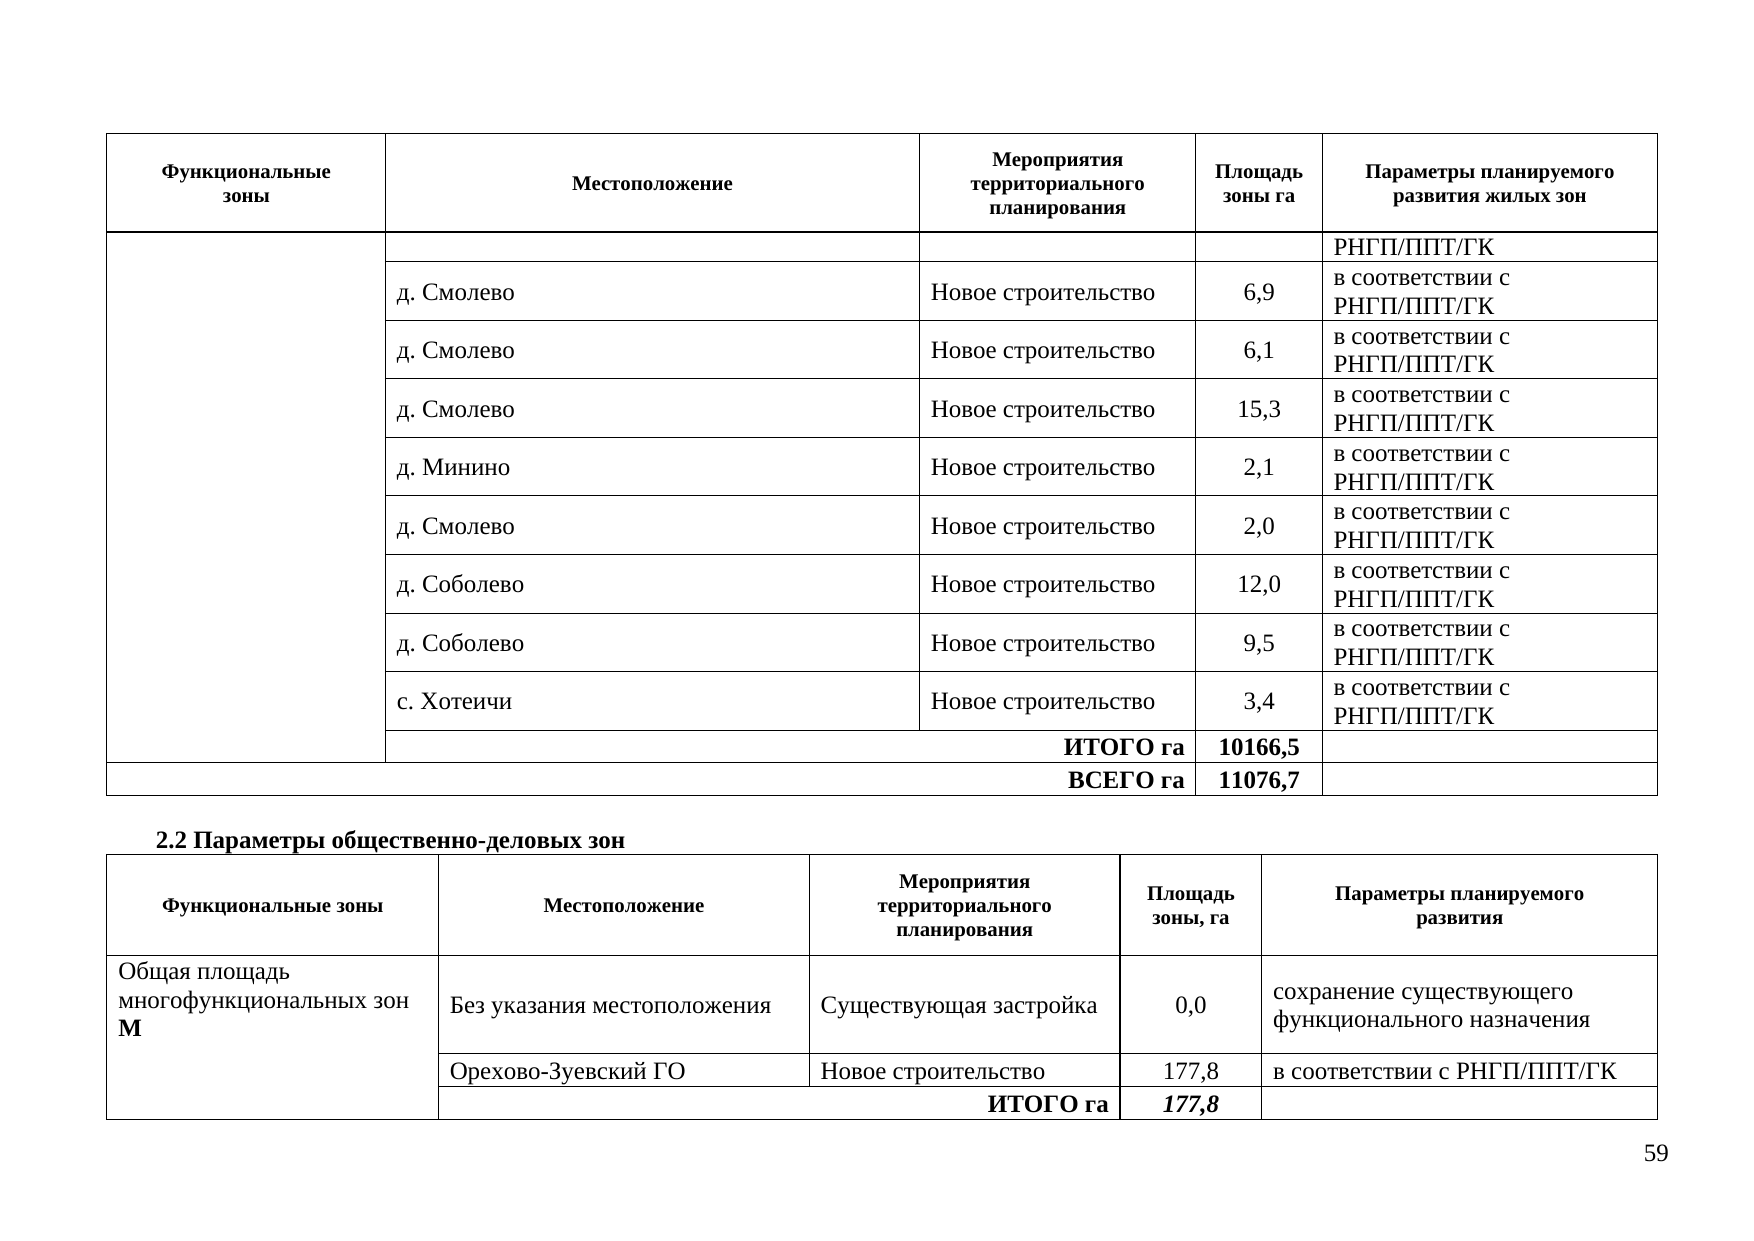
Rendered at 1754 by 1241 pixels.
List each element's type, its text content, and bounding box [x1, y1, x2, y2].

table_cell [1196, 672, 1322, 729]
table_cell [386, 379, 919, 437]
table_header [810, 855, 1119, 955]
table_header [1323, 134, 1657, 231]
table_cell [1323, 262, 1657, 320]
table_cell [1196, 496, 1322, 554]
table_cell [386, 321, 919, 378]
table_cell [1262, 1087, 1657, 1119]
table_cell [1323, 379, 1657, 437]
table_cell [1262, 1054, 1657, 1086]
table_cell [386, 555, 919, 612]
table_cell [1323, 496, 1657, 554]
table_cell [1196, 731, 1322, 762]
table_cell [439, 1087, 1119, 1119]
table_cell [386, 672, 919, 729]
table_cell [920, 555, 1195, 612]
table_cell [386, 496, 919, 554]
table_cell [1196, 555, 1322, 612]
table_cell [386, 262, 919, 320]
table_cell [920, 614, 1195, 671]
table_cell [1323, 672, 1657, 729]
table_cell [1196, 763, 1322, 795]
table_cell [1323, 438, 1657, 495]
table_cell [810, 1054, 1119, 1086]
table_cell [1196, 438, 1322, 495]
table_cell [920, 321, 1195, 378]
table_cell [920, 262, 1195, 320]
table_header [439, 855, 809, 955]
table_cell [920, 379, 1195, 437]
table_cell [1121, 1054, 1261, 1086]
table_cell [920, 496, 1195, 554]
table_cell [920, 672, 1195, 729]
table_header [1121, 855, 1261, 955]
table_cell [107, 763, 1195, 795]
subtitle 2.2 Параметры общественно-деловых зон [118, 825, 1668, 854]
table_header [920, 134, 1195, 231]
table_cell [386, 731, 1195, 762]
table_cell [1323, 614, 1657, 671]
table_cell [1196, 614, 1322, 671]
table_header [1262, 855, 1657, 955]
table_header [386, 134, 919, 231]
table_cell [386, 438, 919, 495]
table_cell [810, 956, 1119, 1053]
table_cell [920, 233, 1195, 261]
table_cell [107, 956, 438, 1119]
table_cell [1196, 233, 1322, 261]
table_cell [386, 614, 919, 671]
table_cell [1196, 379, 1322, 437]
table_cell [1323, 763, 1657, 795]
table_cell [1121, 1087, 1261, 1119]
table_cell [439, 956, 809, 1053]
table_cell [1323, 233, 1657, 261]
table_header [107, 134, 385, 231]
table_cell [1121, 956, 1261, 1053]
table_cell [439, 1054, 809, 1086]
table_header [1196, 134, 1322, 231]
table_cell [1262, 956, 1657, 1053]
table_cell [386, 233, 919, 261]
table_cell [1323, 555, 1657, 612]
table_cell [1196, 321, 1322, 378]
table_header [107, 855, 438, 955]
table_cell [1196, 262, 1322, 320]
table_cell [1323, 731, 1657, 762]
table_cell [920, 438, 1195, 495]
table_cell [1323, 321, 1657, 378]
